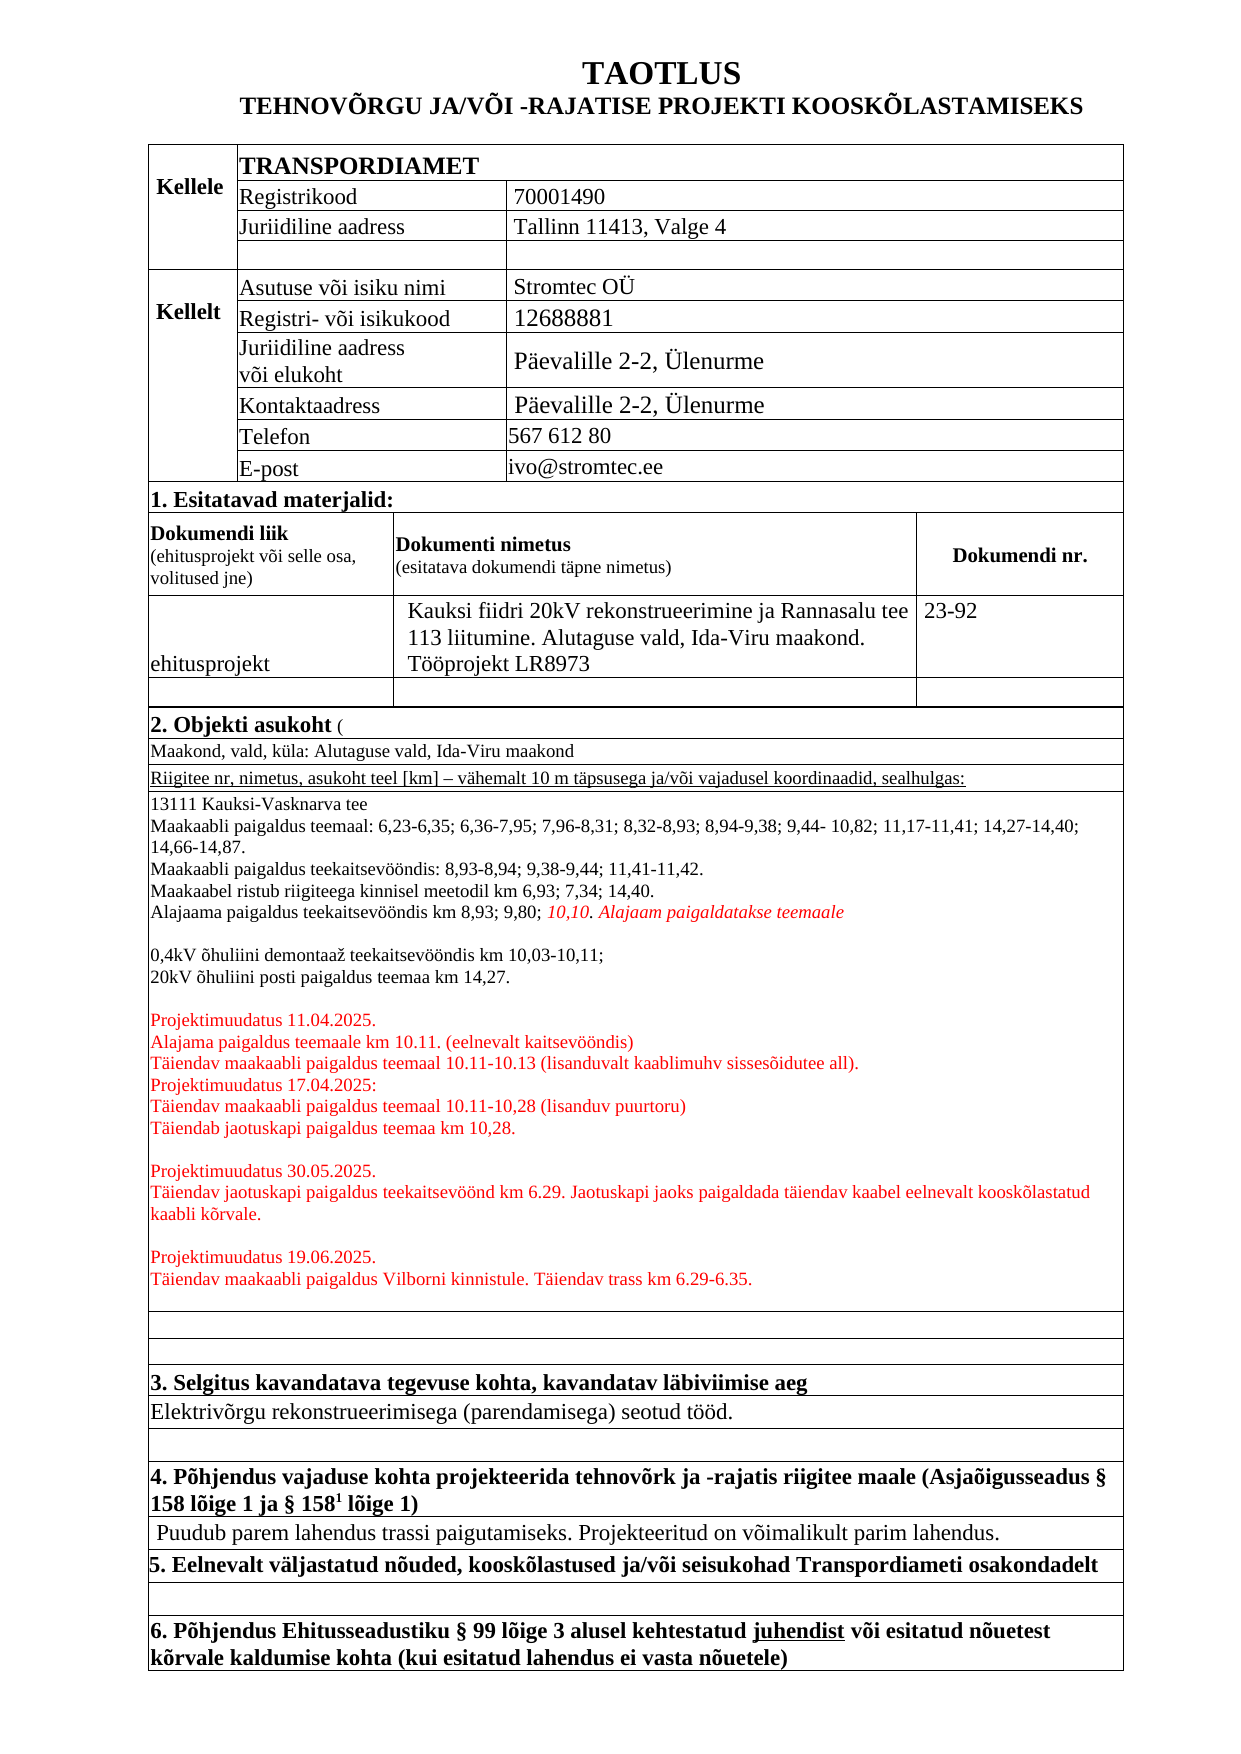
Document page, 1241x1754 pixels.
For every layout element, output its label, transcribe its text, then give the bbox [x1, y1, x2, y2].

table_cell Elektrivõrgu rekonstrueerimisega (parendamisega) seotud tööd. [149, 1396, 1123, 1428]
table_cell [394, 678, 916, 706]
table_cell 2. Objekti asukoht ( [149, 708, 1123, 738]
table_cell 4. Põhjendus vajaduse kohta projekteerida tehnovõrk ja -rajatis riigitee maale (Asjaõigusseadus § 158 lõige 1 ja § 1581 lõige 1) [149, 1462, 1123, 1516]
text TEHNOVÕRGU JA/VÕI -RAJATISE PROJEKTI KOOSKÕLASTAMISEKS [177, 91, 1146, 120]
table_cell Registrikood [238, 181, 506, 210]
table_cell [149, 1583, 1123, 1614]
table_cell Stromtec OÜ [507, 270, 1123, 300]
table_cell 1. Esitatavad materjalid: [149, 482, 1123, 512]
table_cell 567 612 80 [507, 420, 1123, 450]
table_cell [149, 1339, 1123, 1364]
table_cell Päevalille 2-2, Ülenurme [507, 388, 1123, 418]
table_cell Riigitee nr, nimetus, asukoht teel [km] – vähemalt 10 m täpsusega ja/või vajadusel koordinaadid, sealhulgas: [149, 765, 1123, 791]
table_cell 12688881 [507, 301, 1123, 332]
text TAOTLUS [177, 53, 1146, 91]
table_cell [238, 241, 506, 269]
table_cell Asutuse või isiku nimi [238, 270, 506, 300]
table_cell Tallinn 11413, Valge 4 [507, 211, 1123, 239]
table_cell 70001490 [507, 181, 1123, 210]
table_cell Puudub parem lahendus trassi paigutamiseks. Projekteeritud on võimalikult parim lahendus. [149, 1517, 1123, 1549]
table_cell Registri- või isikukood [238, 301, 506, 332]
table_cell [149, 1312, 1123, 1337]
table_cell Kauksi fiidri 20kV rekonstrueerimine ja Rannasalu tee 113 liitumine. Alutaguse vald, Ida-Viru maakond. Tööprojekt LR8973 [394, 596, 916, 677]
table_cell 23-92 [917, 596, 1123, 677]
table_cell 3. Selgitus kavandatava tegevuse kohta, kavandatav läbiviimise aeg [149, 1365, 1123, 1395]
table_cell 5. Eelnevalt väljastatud nõuded, kooskõlastused ja/või seisukohad Transpordiameti osakondadelt [149, 1550, 1123, 1582]
table_cell Päevalille 2-2, Ülenurme [507, 333, 1123, 387]
table_cell [149, 1429, 1123, 1461]
table_cell 6. Põhjendus Ehitusseadustiku § 99 lõige 3 alusel kehtestatud juhendist või esitatud nõuetest kõrvale kaldumise kohta (kui esitatud lahendus ei vasta nõuetele) [149, 1616, 1123, 1670]
table_cell Maakond, vald, küla: Alutaguse vald, Ida-Viru maakond [149, 739, 1123, 764]
table_cell Dokumendi nr. [917, 513, 1123, 595]
table_cell ehitusprojekt [149, 596, 393, 677]
table_cell Kellelt [149, 270, 237, 481]
table_header TRANSPORDIAMET [238, 145, 1123, 180]
table_cell Dokumendi liik (ehitusprojekt või selle osa, volitused jne) [149, 513, 393, 595]
table_cell [507, 241, 1123, 269]
table_cell [149, 678, 393, 706]
table_cell Dokumenti nimetus (esitatava dokumendi täpne nimetus) [394, 513, 916, 595]
table_cell Juriidiline aadress [238, 211, 506, 239]
table_cell 13111 Kauksi-Vasknarva tee Maakaabli paigaldus teemaal: 6,23-6,35; 6,36-7,95; 7,96-8,31; 8,32-8,93; 8,94-9,38; 9,44- 10,82; 11,17-11,41; 14,27-14,40; 14,66-14,87. Maakaabli paigaldus teekaitsevööndis: 8,93-8,94; 9,38-9,44; 11,41-11,42. Maakaabel ristub riigiteega kinnisel meetodil km 6,93; 7,34; 14,40. Alajaama paigaldus teekaitsevööndis km 8,93; 9,80; 10,10. Alajaam paigaldatakse teemaale 0,4kV õhuliini demontaaž teekaitsevööndis km 10,03-10,11; 20kV õhuliini posti paigaldus teemaa km 14,27. Projektimuudatus 11.04.2025. Alajama paigaldus teemaale km 10.11. (eelnevalt kaitsevööndis) Täiendav maakaabli paigaldus teemaal 10.11-10.13 (lisanduvalt kaablimuhv sissesõidutee all). Projektimuudatus 17.04.2025: Täiendav maakaabli paigaldus teemaal 10.11-10,28 (lisanduv puurtoru) Täiendab jaotuskapi paigaldus teemaa km 10,28. Projektimuudatus 30.05.2025. Täiendav jaotuskapi paigaldus teekaitsevöönd km 6.29. Jaotuskapi jaoks paigaldada täiendav kaabel eelnevalt kooskõlastatud kaabli kõrvale. Projektimuudatus 19.06.2025. Täiendav maakaabli paigaldus Vilborni kinnistule. Täiendav trass km 6.29-6.35. [149, 792, 1123, 1311]
table_cell Kontaktaadress [238, 388, 506, 418]
table_cell Juriidiline aadress või elukoht [238, 333, 506, 387]
table_cell Telefon [238, 420, 506, 450]
table_cell ivo@stromtec.ee [507, 451, 1123, 481]
table_cell [917, 678, 1123, 706]
table_cell E-post [238, 451, 506, 481]
table_header Kellele [149, 145, 237, 269]
